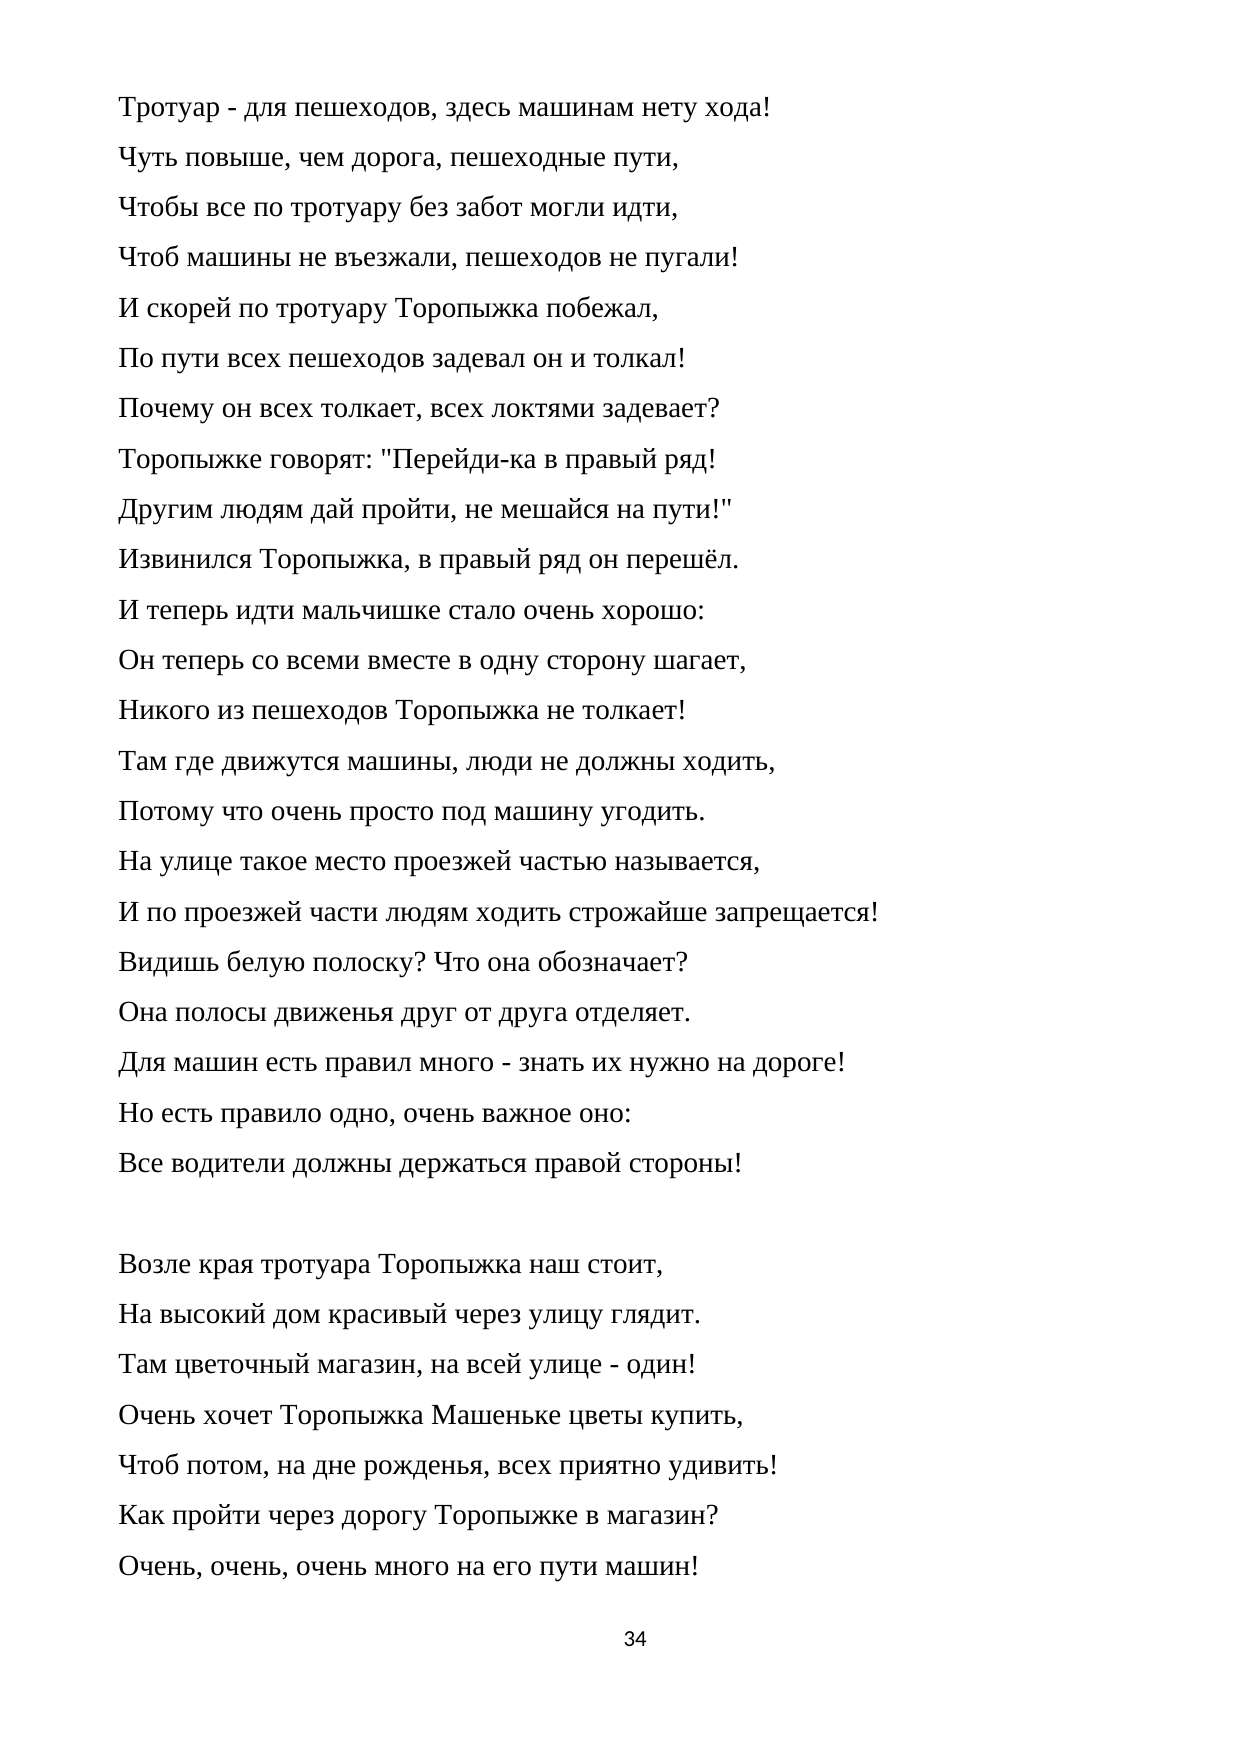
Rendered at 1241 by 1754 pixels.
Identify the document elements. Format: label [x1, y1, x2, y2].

text [118, 89, 1152, 1581]
